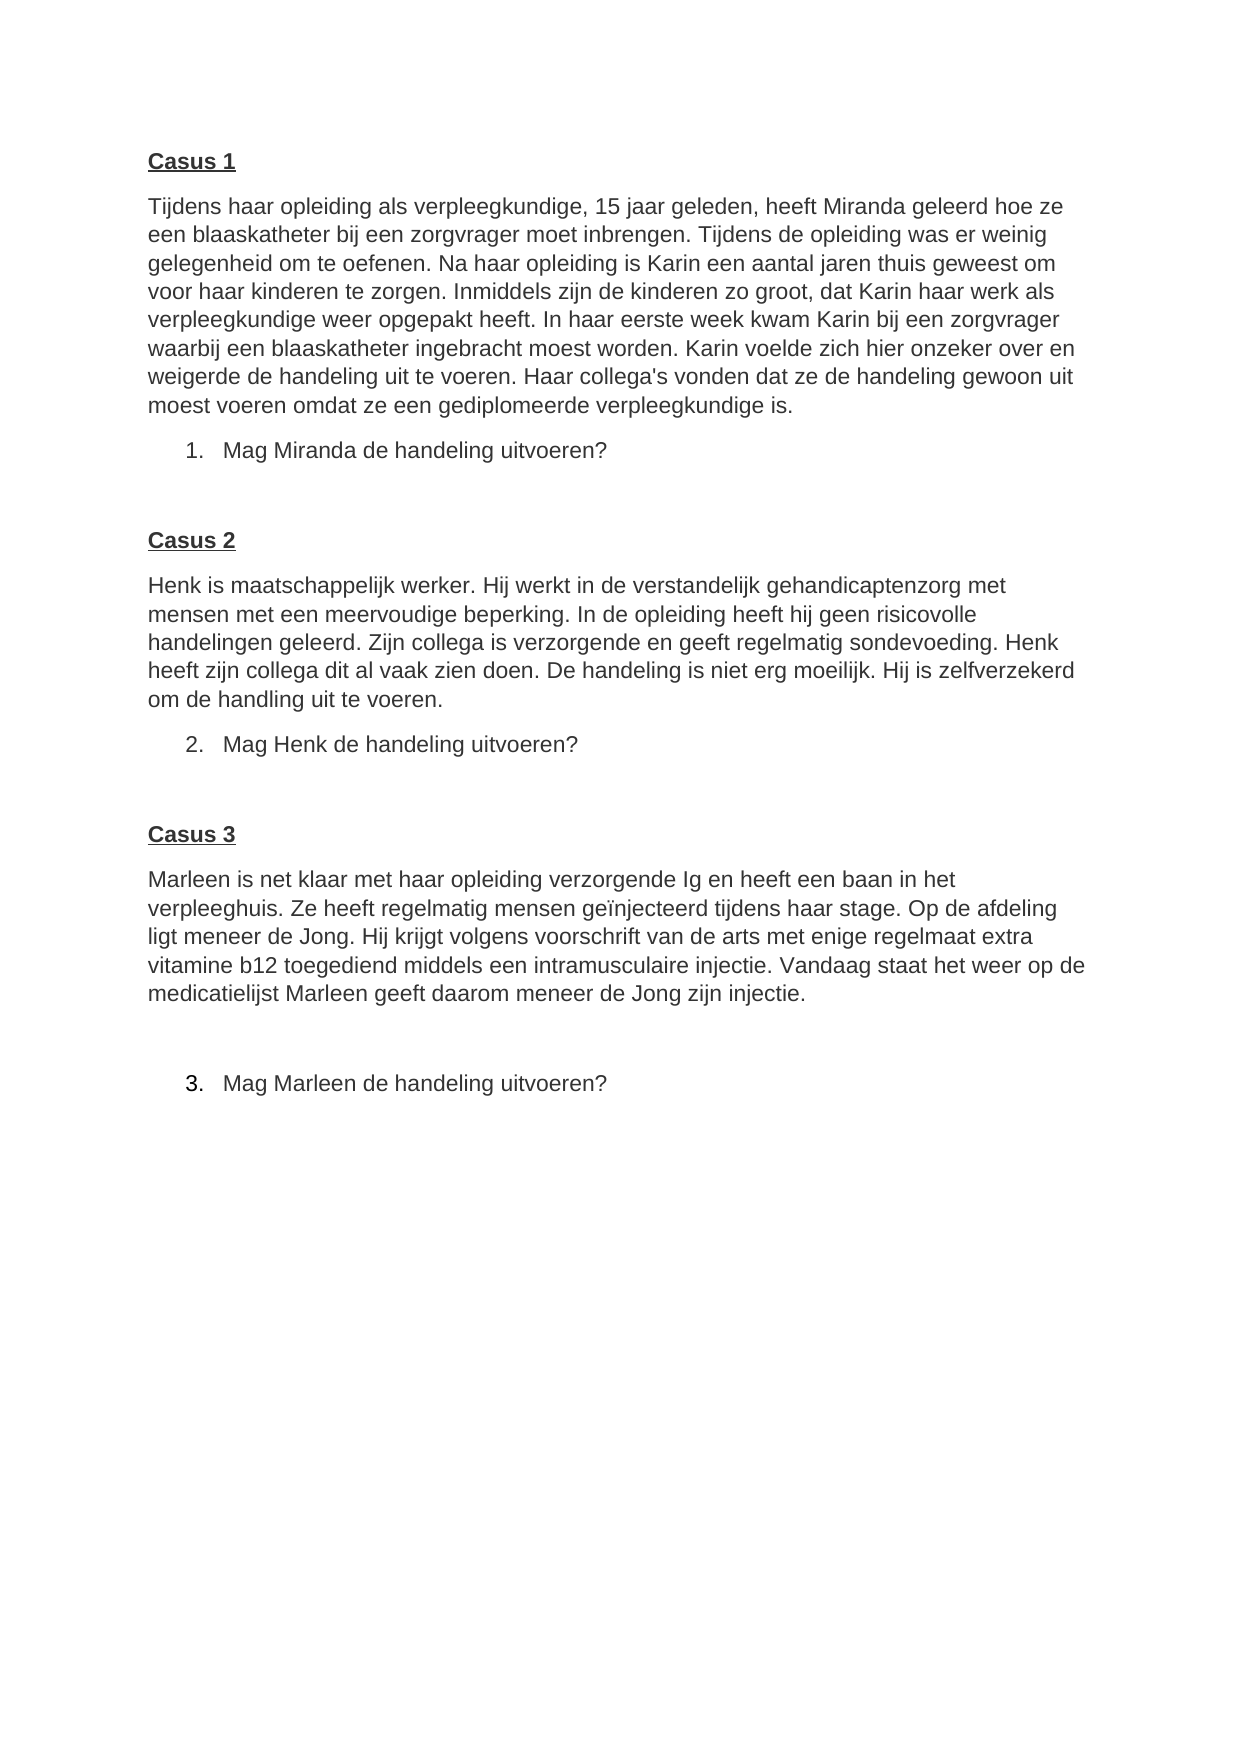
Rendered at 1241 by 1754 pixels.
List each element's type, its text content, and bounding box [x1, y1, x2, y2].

text Tijdens haar opleiding als verpleegkundige, 15 jaar geleden, heeft Miranda geleerd hoe ze een blaaskatheter bij een zorgvrager moet inbrengen. Tijdens de opleiding was er weinig gelegenheid om te oefenen. Na haar opleiding is Karin een aantal jaren thuis geweest om voor haar kinderen te zorgen. Inmiddels zijn de kinderen zo groot, dat Karin haar werk als verpleegkundige weer opgepakt heeft. In haar eerste week kwam Karin bij een zorgvrager waarbij een blaaskatheter ingebracht moest worden. Karin voelde zich hier onzeker over en weigerde de handeling uit te voeren. Haar collega's vonden dat ze de handeling gewoon uit moest voeren omdat ze een gediplomeerde verpleegkundige is. [148, 193, 1093, 418]
list Mag Marleen de handeling uitvoeren? [185, 1070, 1093, 1097]
text Henk is maatschappelijk werker. Hij werkt in de verstandelijk gehandicaptenzorg met mensen met een meervoudige beperking. In de opleiding heeft hij geen risicovolle handelingen geleerd. Zijn collega is verzorgende en geeft regelmatig sondevoeding. Henk heeft zijn collega dit al vaak zien doen. De handeling is niet erg moeilijk. Hij is zelfverzekerd om de handling uit te voeren. [148, 572, 1093, 712]
text Casus 3 [148, 821, 1093, 848]
list Mag Henk de handeling uitvoeren? [185, 731, 1093, 757]
text Marleen is net klaar met haar opleiding verzorgende Ig en heeft een baan in het verpleeghuis. Ze heeft regelmatig mensen geïnjecteerd tijdens haar stage. Op de afdeling ligt meneer de Jong. Hij krijgt volgens voorschrift van de arts met enige regelmaat extra vitamine b12 toegediend middels een intramusculaire injectie. Vandaag staat het weer op de medicatielijst Marleen geeft daarom meneer de Jong zijn injectie. [148, 866, 1093, 1006]
text Casus 2 [148, 527, 1093, 553]
list Mag Miranda de handeling uitvoeren? [185, 437, 1093, 463]
text Casus 1 [148, 148, 1093, 174]
